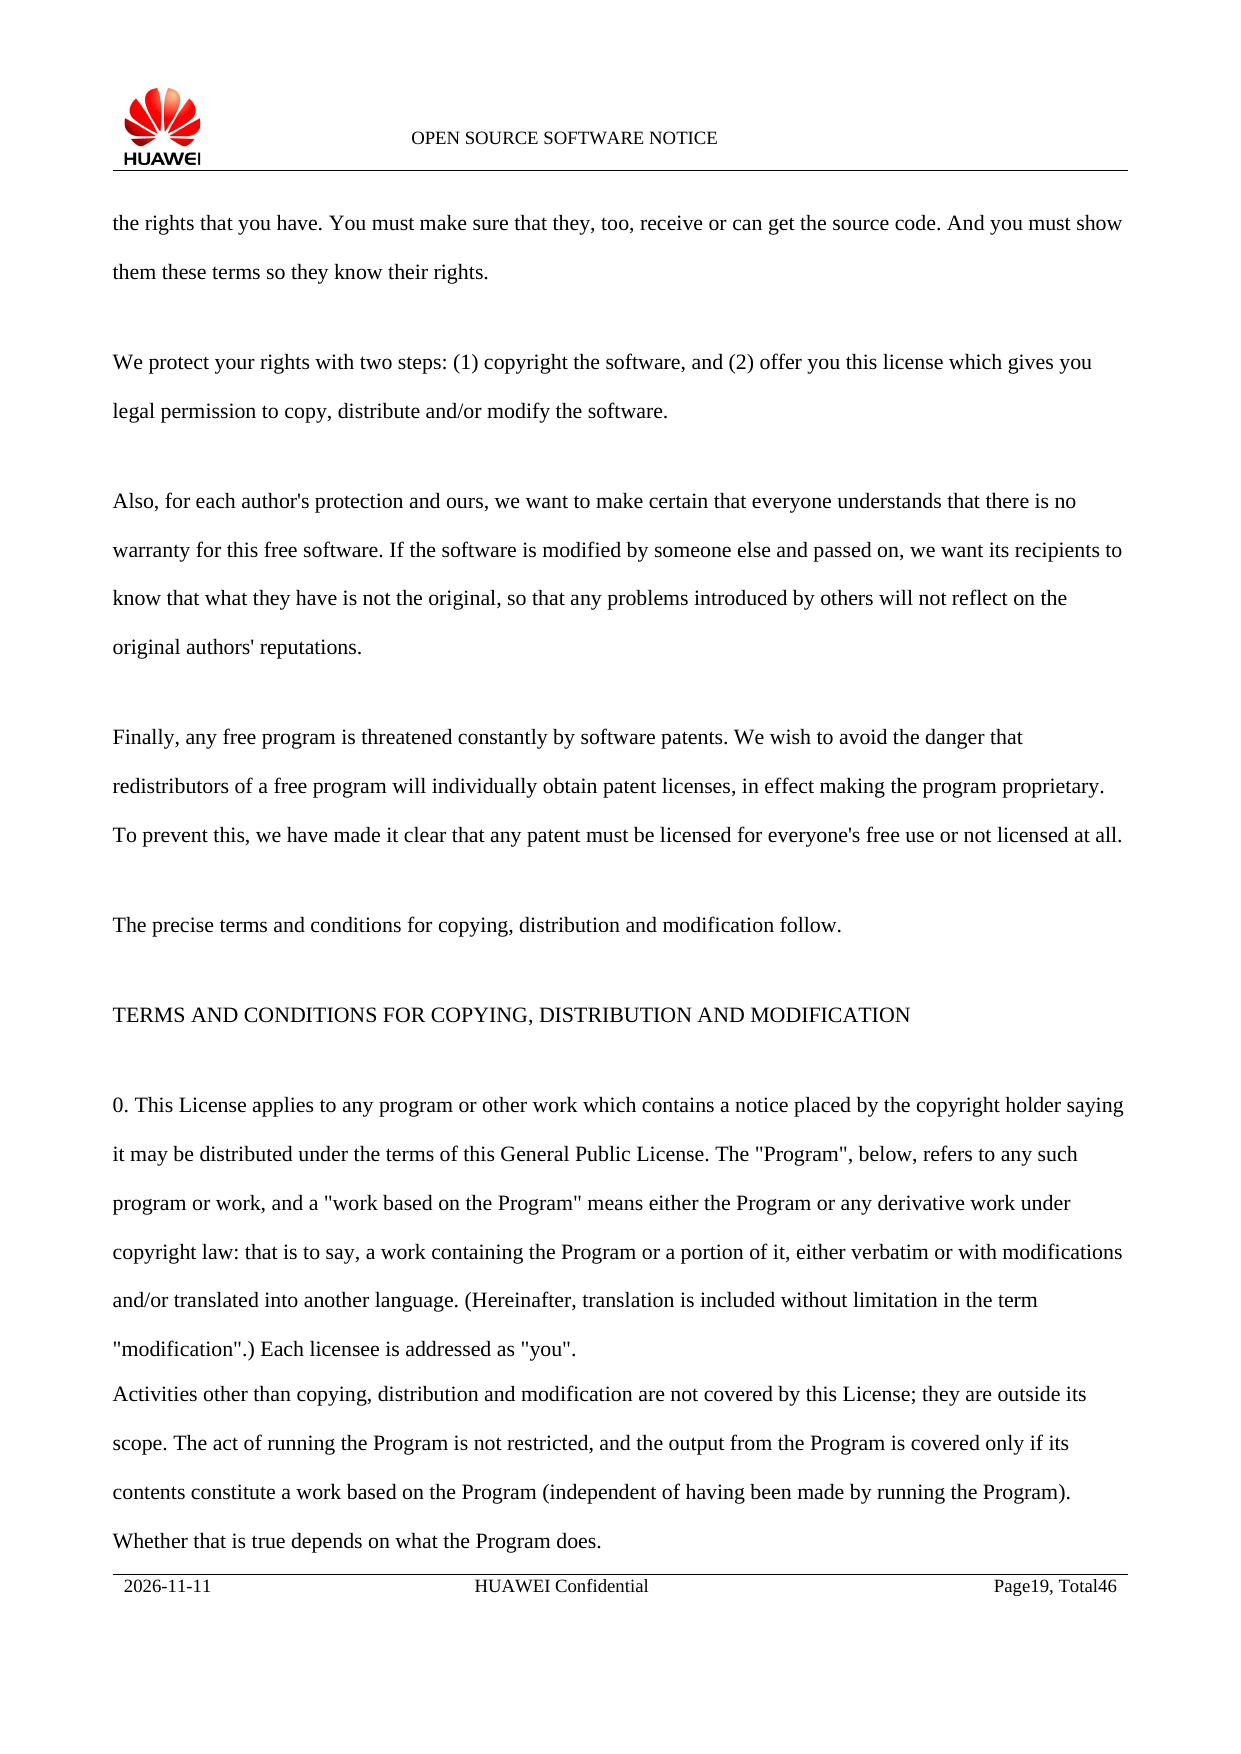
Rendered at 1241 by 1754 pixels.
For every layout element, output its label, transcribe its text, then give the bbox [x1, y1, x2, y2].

text TERMS AND CONDITIONS FOR COPYING, DISTRIBUTION AND MODIFICATION [112, 999, 1128, 1031]
picture [124, 88, 201, 165]
text Finally, any free program is threatened constantly by software patents. We wish to avoid the danger that redistributors of a free program will individually obtain patent licenses, in effect making the program proprietary. To prevent this, we have made it clear that any patent must be licensed for everyone's free use or not licensed at all. [112, 721, 1128, 851]
text 0. This License applies to any program or other work which contains a notice placed by the copyright holder saying it may be distributed under the terms of this General Public License. The "Program", below, refers to any such program or work, and a "work based on the Program" means either the Program or any derivative work under copyright law: that is to say, a work containing the Program or a portion of it, either verbatim or with modifications and/or translated into another language. (Hereinafter, translation is included without limitation in the term "modification".) Each licensee is addressed as "you". [112, 1089, 1128, 1365]
text The precise terms and conditions for copying, distribution and modification follow. [112, 908, 1128, 941]
text We protect your rights with two steps: (1) copyright the software, and (2) offer you this license which gives you legal permission to copy, distribute and/or modify the software. [112, 345, 1128, 427]
text Activities other than copying, distribution and modification are not covered by this License; they are outside its scope. The act of running the Program is not restricted, and the output from the Program is covered only if its contents constitute a work based on the Program (independent of having been made by running the Program). Whether that is true depends on what the Program does. [112, 1378, 1128, 1556]
text Also, for each author's protection and ours, we want to make certain that everyone understands that there is no warranty for this free software. If the software is modified by someone else and passed on, we want its recipients to know that what they have is not the original, so that any problems introduced by others will not reflect on the original authors' reputations. [112, 484, 1128, 663]
